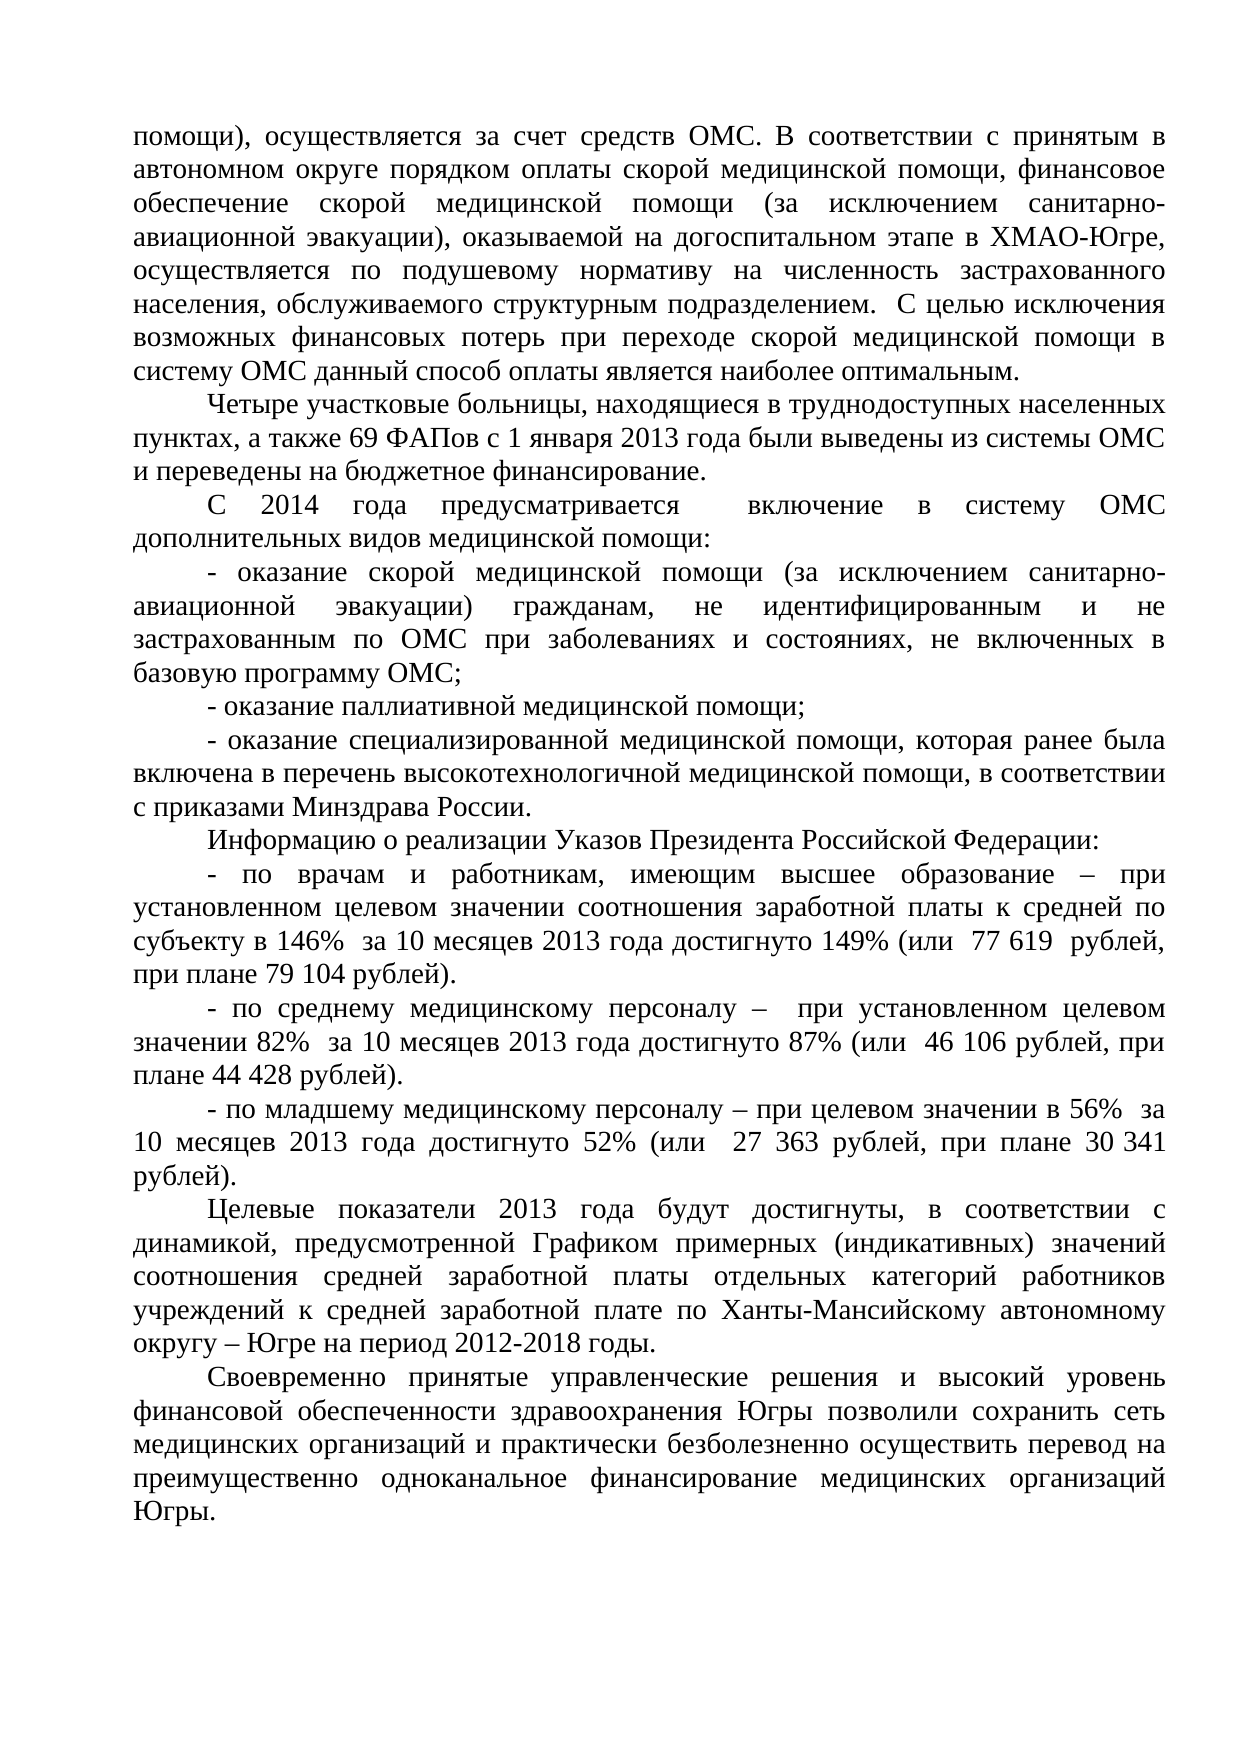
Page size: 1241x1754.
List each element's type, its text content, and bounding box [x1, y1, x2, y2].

text - оказание скорой медицинской помощи (за исключением санитарно-авиационной эвакуации) гражданам, не идентифицированным и не застрахованным по ОМС при заболеваниях и состояниях, не включенных в базовую программу ОМС; [133, 554, 1167, 688]
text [133, 118, 1167, 386]
text С 2014 года предусматривается включение в систему ОМС дополнительных видов медицинской помощи: [133, 487, 1167, 554]
text Целевые показатели 2013 года будут достигнуты, в соответствии с динамикой, предусмотренной Графиком примерных (индикативных) значений соотношения средней заработной платы отдельных категорий работников учреждений к средней заработной плате по Ханты-Мансийскому автономному округу – Югре на период 2012-2018 годы. [133, 1191, 1167, 1359]
text Информацию о реализации Указов Президента Российской Федерации: [133, 822, 1167, 856]
text - оказание специализированной медицинской помощи, которая ранее была включена в перечень высокотехнологичной медицинской помощи, в соответствии с приказами Минздрава России. [133, 722, 1167, 822]
text - по врачам и работникам, имеющим высшее образование – при установленном целевом значении соотношения заработной платы к средней по субъекту в 146% за 10 месяцев 2013 года достигнуто 149% (или 77 619 рублей, при плане 79 104 рублей). [133, 856, 1167, 990]
text - оказание паллиативной медицинской помощи; [133, 688, 1167, 722]
text - по младшему медицинскому персоналу – при целевом значении в 56% за 10 месяцев 2013 года достигнуто 52% (или 27 363 рублей, при плане 30 341 рублей). [133, 1091, 1167, 1191]
text - по среднему медицинскому персоналу – при установленном целевом значении 82% за 10 месяцев 2013 года достигнуто 87% (или 46 106 рублей, при плане 44 428 рублей). [133, 990, 1167, 1091]
text Своевременно принятые управленческие решения и высокий уровень финансовой обеспеченности здравоохранения Югры позволили сохранить сеть медицинских организаций и практически безболезненно осуществить перевод на преимущественно одноканальное финансирование медицинских организаций Югры. [133, 1359, 1167, 1527]
text Четыре участковые больницы, находящиеся в труднодоступных населенных пунктах, а также 69 ФАПов с 1 января 2013 года были выведены из системы ОМС и переведены на бюджетное финансирование. [133, 386, 1167, 487]
